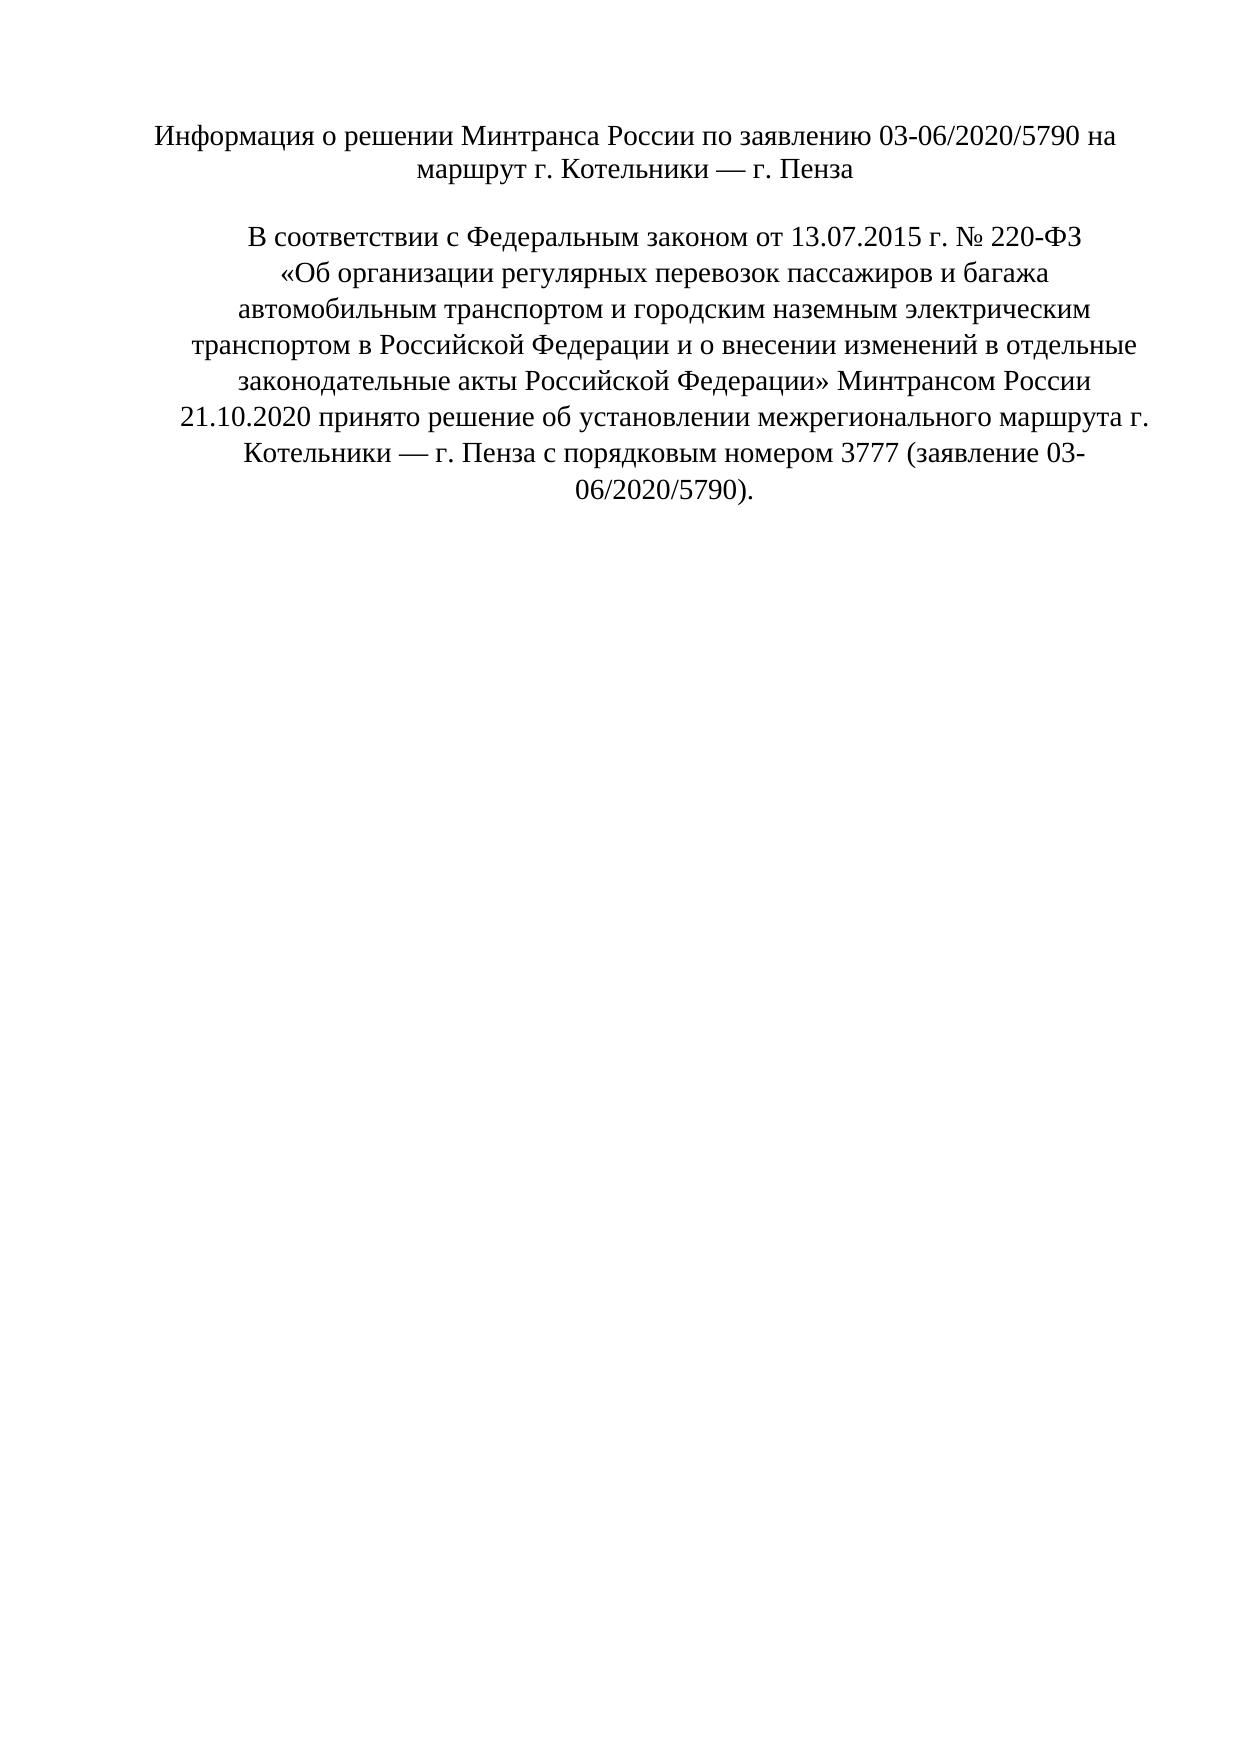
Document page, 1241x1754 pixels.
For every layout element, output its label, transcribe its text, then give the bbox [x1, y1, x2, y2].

text В соответствии с Федеральным законом от 13.07.2015 г. № 220-ФЗ «Об организации регулярных перевозок пассажиров и багажа автомобильным транспортом и городским наземным электрическим транспортом в Российской Федерации и о внесении изменений в отдельные законодательные акты Российской Федерации» Минтрансом России 21.10.2020 принято решение об установлении межрегионального маршрута г. Котельники — г. Пенза с порядковым номером 3777 (заявление 03-06/2020/5790). [177, 219, 1152, 505]
text Информация о решении Минтранса России по заявлению 03-06/2020/5790 на маршрут г. Котельники — г. Пенза [118, 118, 1152, 185]
